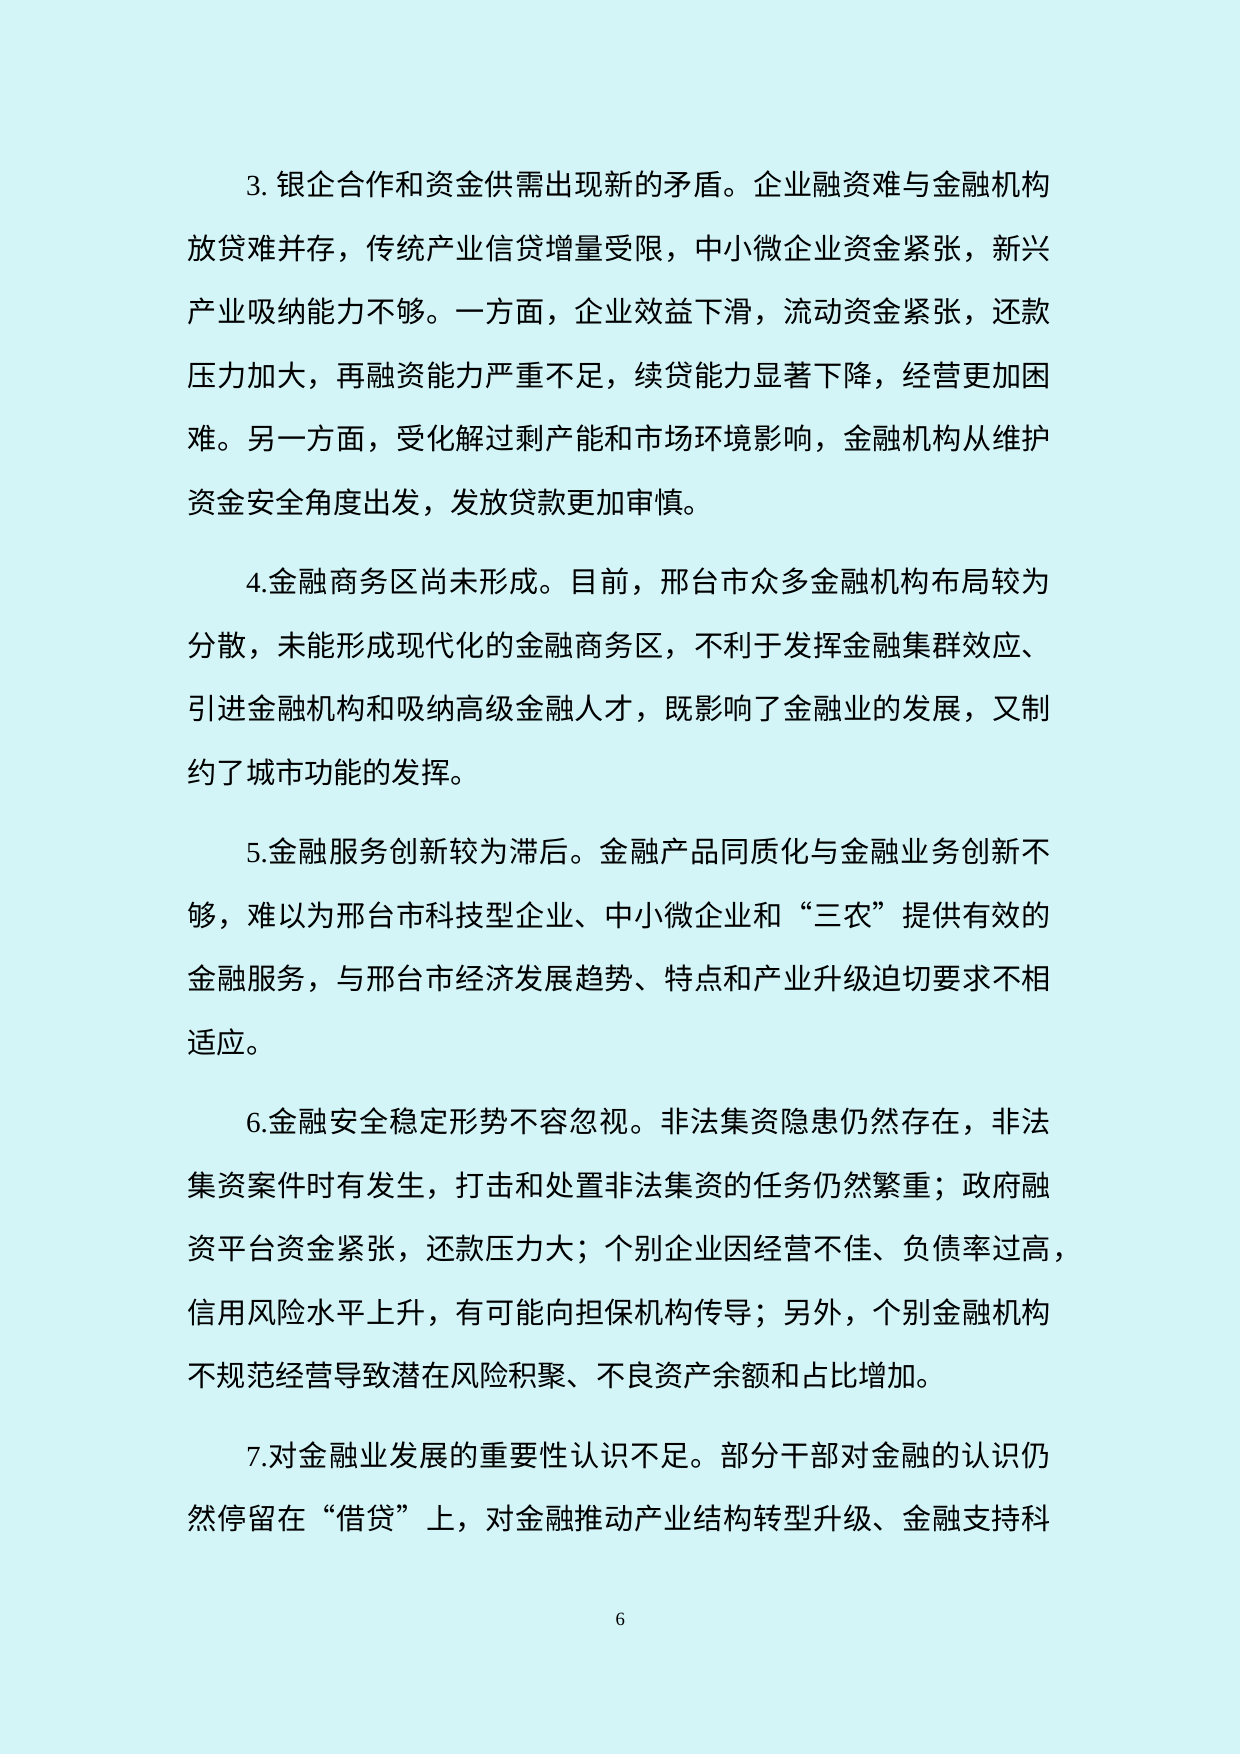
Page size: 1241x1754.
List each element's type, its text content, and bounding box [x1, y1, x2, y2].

text 5.金融服务创新较为滞后。金融产品同质化与金融业务创新不够，难以为邢台市科技型企业、中小微企业和“三农”提供有效的金融服务，与邢台市经济发展趋势、特点和产业升级迫切要求不相适应。 [187, 829, 1053, 1061]
text 6.金融安全稳定形势不容忽视。非法集资隐患仍然存在，非法集资案件时有发生，打击和处置非法集资的任务仍然繁重；政府融资平台资金紧张，还款压力大；个别企业因经营不佳、负债率过高，信用风险水平上升，有可能向担保机构传导；另外，个别金融机构不规范经营导致潜在风险积聚、不良资产余额和占比增加。 [187, 1099, 1053, 1395]
text 4.金融商务区尚未形成。目前，邢台市众多金融机构布局较为分散，未能形成现代化的金融商务区，不利于发挥金融集群效应、引进金融机构和吸纳高级金融人才，既影响了金融业的发展，又制约了城市功能的发挥。 [187, 559, 1053, 791]
text 3. 银企合作和资金供需出现新的矛盾。企业融资难与金融机构放贷难并存，传统产业信贷增量受限，中小微企业资金紧张，新兴产业吸纳能力不够。一方面，企业效益下滑，流动资金紧张，还款压力加大，再融资能力严重不足，续贷能力显著下降，经营更加困难。另一方面，受化解过剩产能和市场环境影响，金融机构从维护资金安全角度出发，发放贷款更加审慎。 [187, 162, 1053, 521]
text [187, 1432, 1053, 1538]
